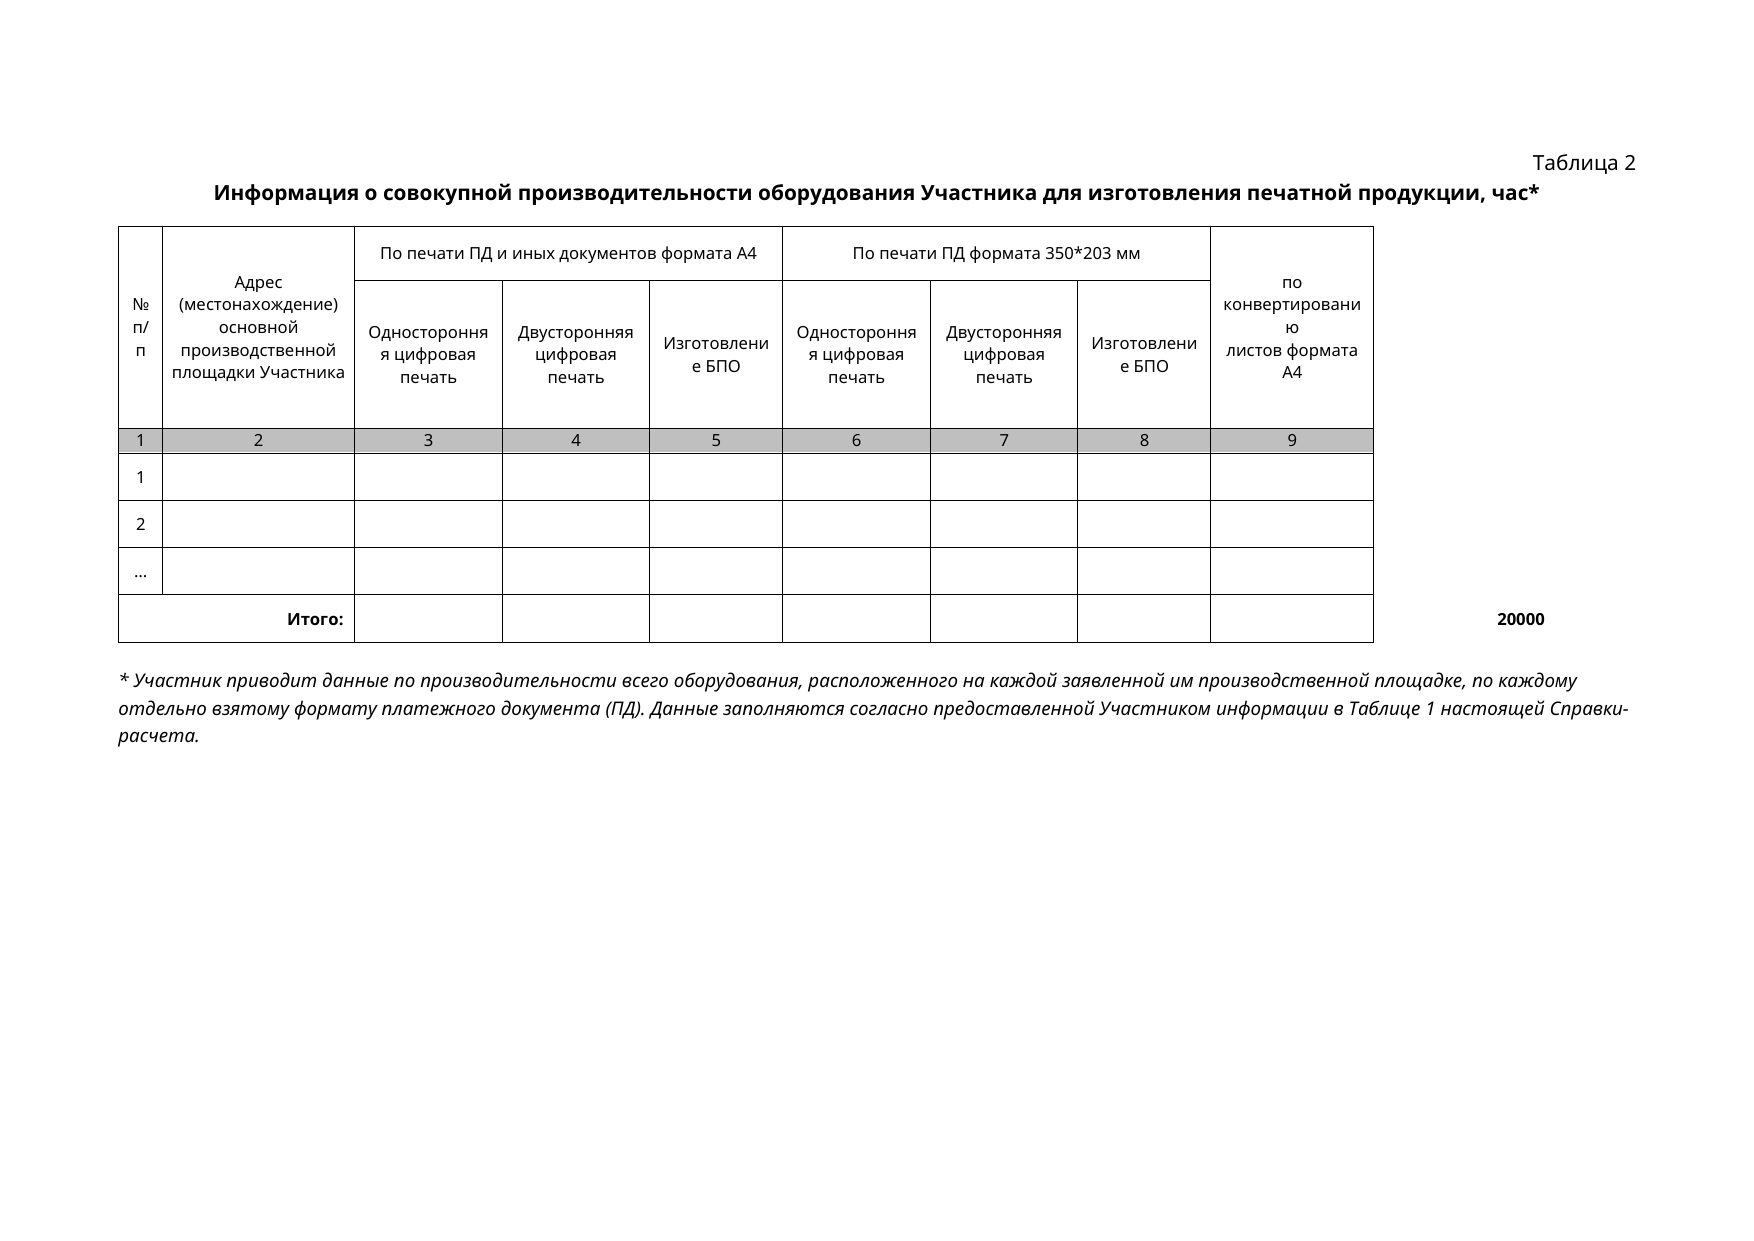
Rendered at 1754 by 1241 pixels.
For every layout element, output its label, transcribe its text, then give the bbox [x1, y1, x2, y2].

table_cell 4 [503, 429, 649, 452]
table_cell 20000 [1374, 594, 1668, 642]
table_cell [931, 501, 1077, 547]
table_cell [931, 454, 1077, 500]
table_cell [163, 454, 354, 500]
table_cell 9 [1211, 429, 1373, 452]
table_cell … [119, 548, 162, 594]
table_cell [1078, 548, 1210, 594]
table_cell [1078, 501, 1210, 547]
table_cell 2 [163, 429, 354, 452]
table_cell [1211, 501, 1373, 547]
table_cell [503, 501, 649, 547]
table_cell Двусторонняя цифровая печать [503, 281, 649, 427]
table_cell [650, 454, 782, 500]
table_cell Изготовление БПО [650, 281, 782, 427]
table_cell 7 [931, 429, 1077, 452]
table_cell [503, 454, 649, 500]
text Информация о совокупной производительности оборудования Участника для изготовления печатной продукции, час* [118, 178, 1636, 207]
table_cell [163, 501, 354, 547]
table_cell [355, 548, 502, 594]
table_cell [650, 501, 782, 547]
table_cell [931, 548, 1077, 594]
table_cell Односторонняя цифровая печать [783, 281, 930, 427]
table_cell [1078, 454, 1210, 500]
table_cell 2 [119, 501, 162, 547]
table_cell [1078, 595, 1210, 642]
table_cell 1 [119, 429, 162, 452]
table_cell Односторонняя цифровая печать [355, 281, 502, 427]
table_header По печати ПД и иных документов формата А4 [355, 227, 782, 280]
table_cell [355, 501, 502, 547]
table_cell [503, 595, 649, 642]
table_header По печати ПД формата 350*203 мм [783, 227, 1210, 280]
table_cell 1 [119, 454, 162, 500]
table_cell [783, 595, 930, 642]
table_cell [783, 454, 930, 500]
table_cell [163, 548, 354, 594]
table_cell [931, 595, 1077, 642]
table_cell Двусторонняя цифровая печать [931, 281, 1077, 427]
text Таблица 2 [118, 148, 1636, 176]
table_cell [1211, 595, 1373, 642]
table_cell [355, 454, 502, 500]
table_header Адрес (местонахождение) основной производственной площадки Участника [163, 227, 354, 427]
table_cell 3 [355, 429, 502, 452]
text * Участник приводит данные по производительности всего оборудования, расположенного на каждой заявленной им производственной площадке, по каждому отдельно взятому формату платежного документа (ПД). Данные заполняются согласно предоставленной Участником информации в Таблице 1 настоящей Справки-расчета. [118, 668, 1636, 748]
table_cell [783, 548, 930, 594]
table_cell [783, 501, 930, 547]
table_cell [1211, 548, 1373, 594]
table_cell 8 [1078, 429, 1210, 452]
table_cell Итого: [119, 595, 354, 642]
table_cell 6 [783, 429, 930, 452]
table_header №п/п [119, 227, 162, 427]
table_cell [503, 548, 649, 594]
table_cell Изготовление БПО [1078, 281, 1210, 427]
table_cell [650, 548, 782, 594]
table_cell [1211, 454, 1373, 500]
table_cell [355, 595, 502, 642]
table_cell [650, 595, 782, 642]
table_header по конвертированию листов формата А4 [1211, 227, 1373, 427]
table_cell 5 [650, 429, 782, 452]
